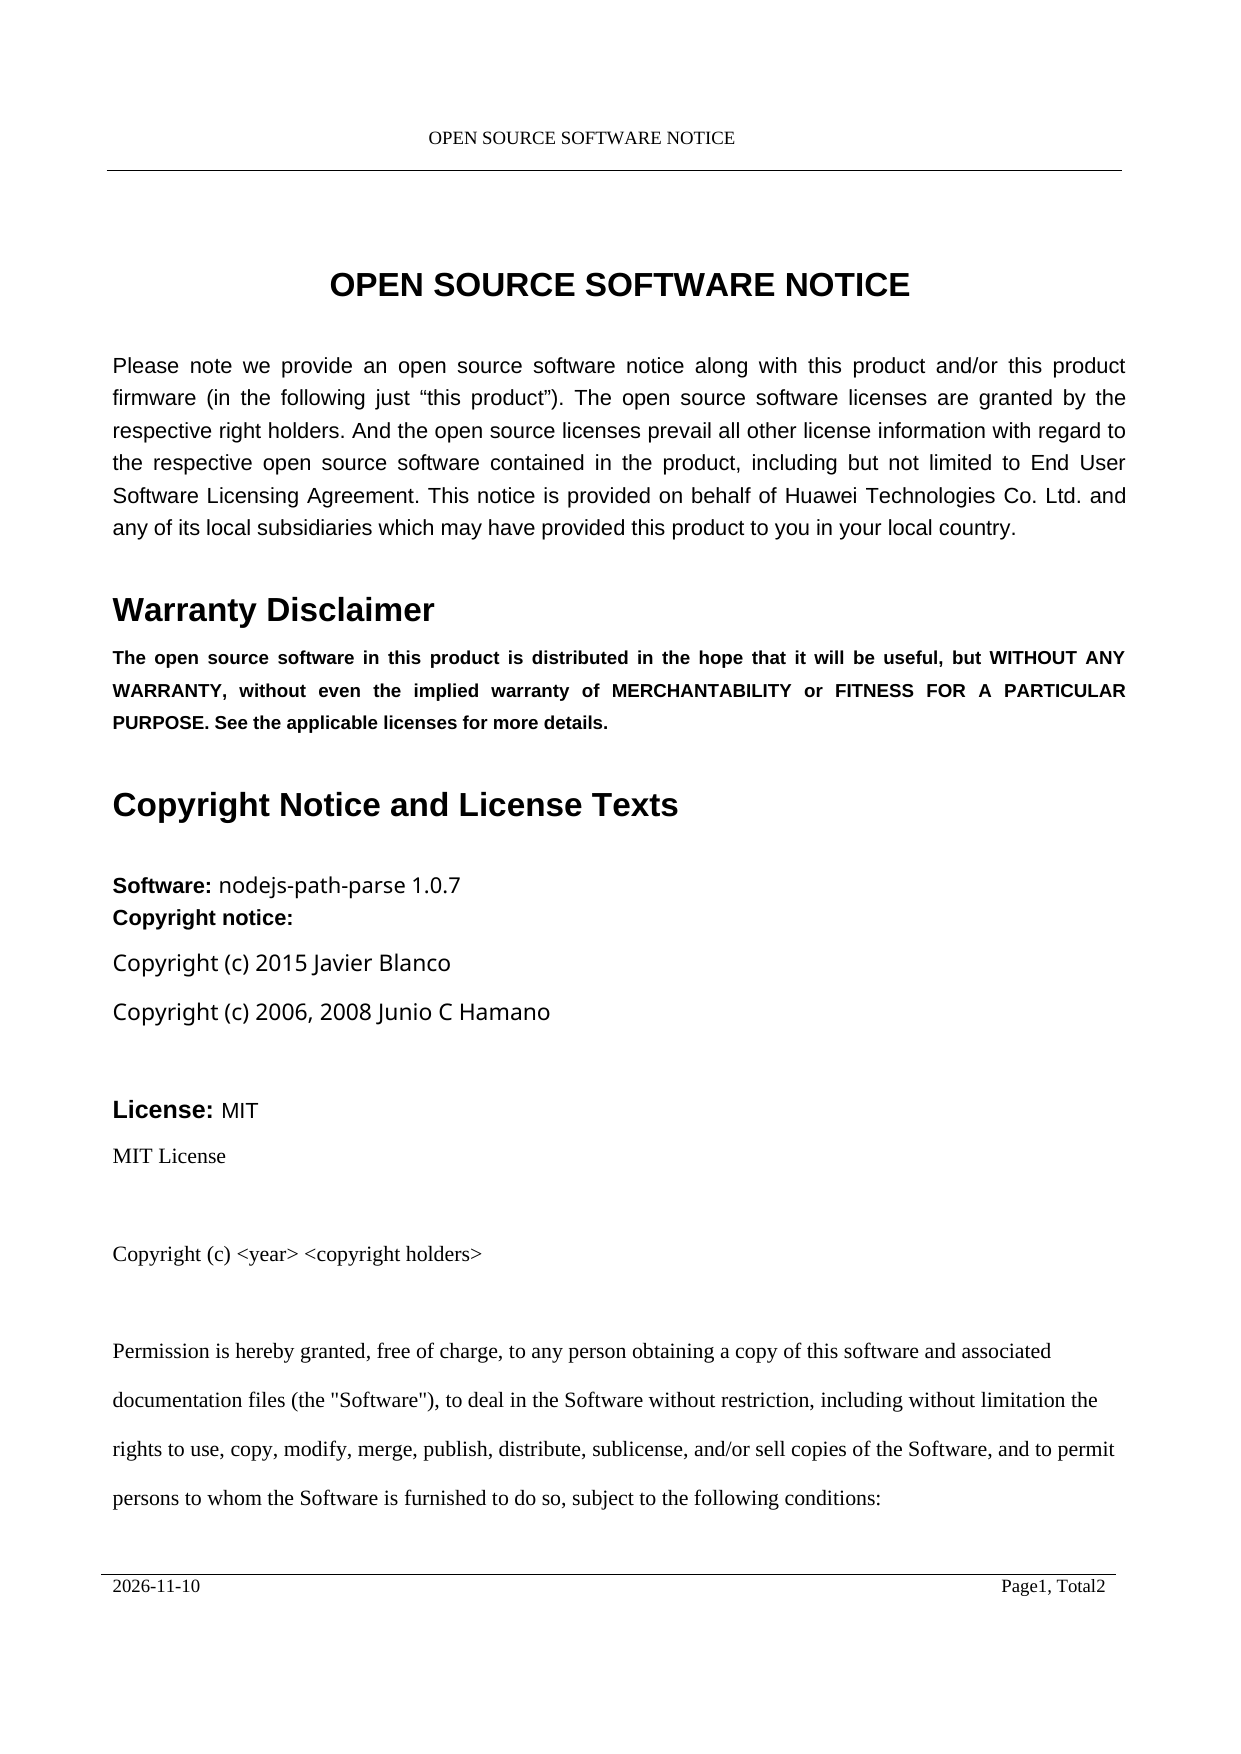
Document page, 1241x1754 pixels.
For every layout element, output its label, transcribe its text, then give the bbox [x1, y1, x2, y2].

text License: MIT [112, 1093, 1128, 1125]
text The open source software in this product is distributed in the hope that it will be useful, but WITHOUT ANY WARRANTY, without even the implied warranty of MERCHANTABILITY or FITNESS FOR A PARTICULAR PURPOSE. See the applicable licenses for more details. [112, 641, 1128, 739]
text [112, 1140, 1128, 1513]
text Copyright Notice and License Texts [112, 771, 1128, 836]
text OPEN SOURCE SOFTWARE NOTICE [112, 251, 1128, 316]
text Copyright (c) 2015 Javier Blanco Copyright (c) 2006, 2008 Junio C Hamano [112, 947, 1128, 1077]
text Software: nodejs-path-parse 1.0.7 [112, 869, 1128, 901]
text Copyright notice: [112, 901, 1128, 934]
text Warranty Disclaimer [112, 576, 1128, 641]
text Please note we provide an open source software notice along with this product and/or this product firmware (in the following just “this product”). The open source software licenses are granted by the respective right holders. And the open source licenses prevail all other license information with regard to the respective open source software contained in the product, including but not limited to End User Software Licensing Agreement. This notice is provided on behalf of Huawei Technologies Co. Ltd. and any of its local subsidiaries which may have provided this product to you in your local country. [112, 349, 1128, 544]
